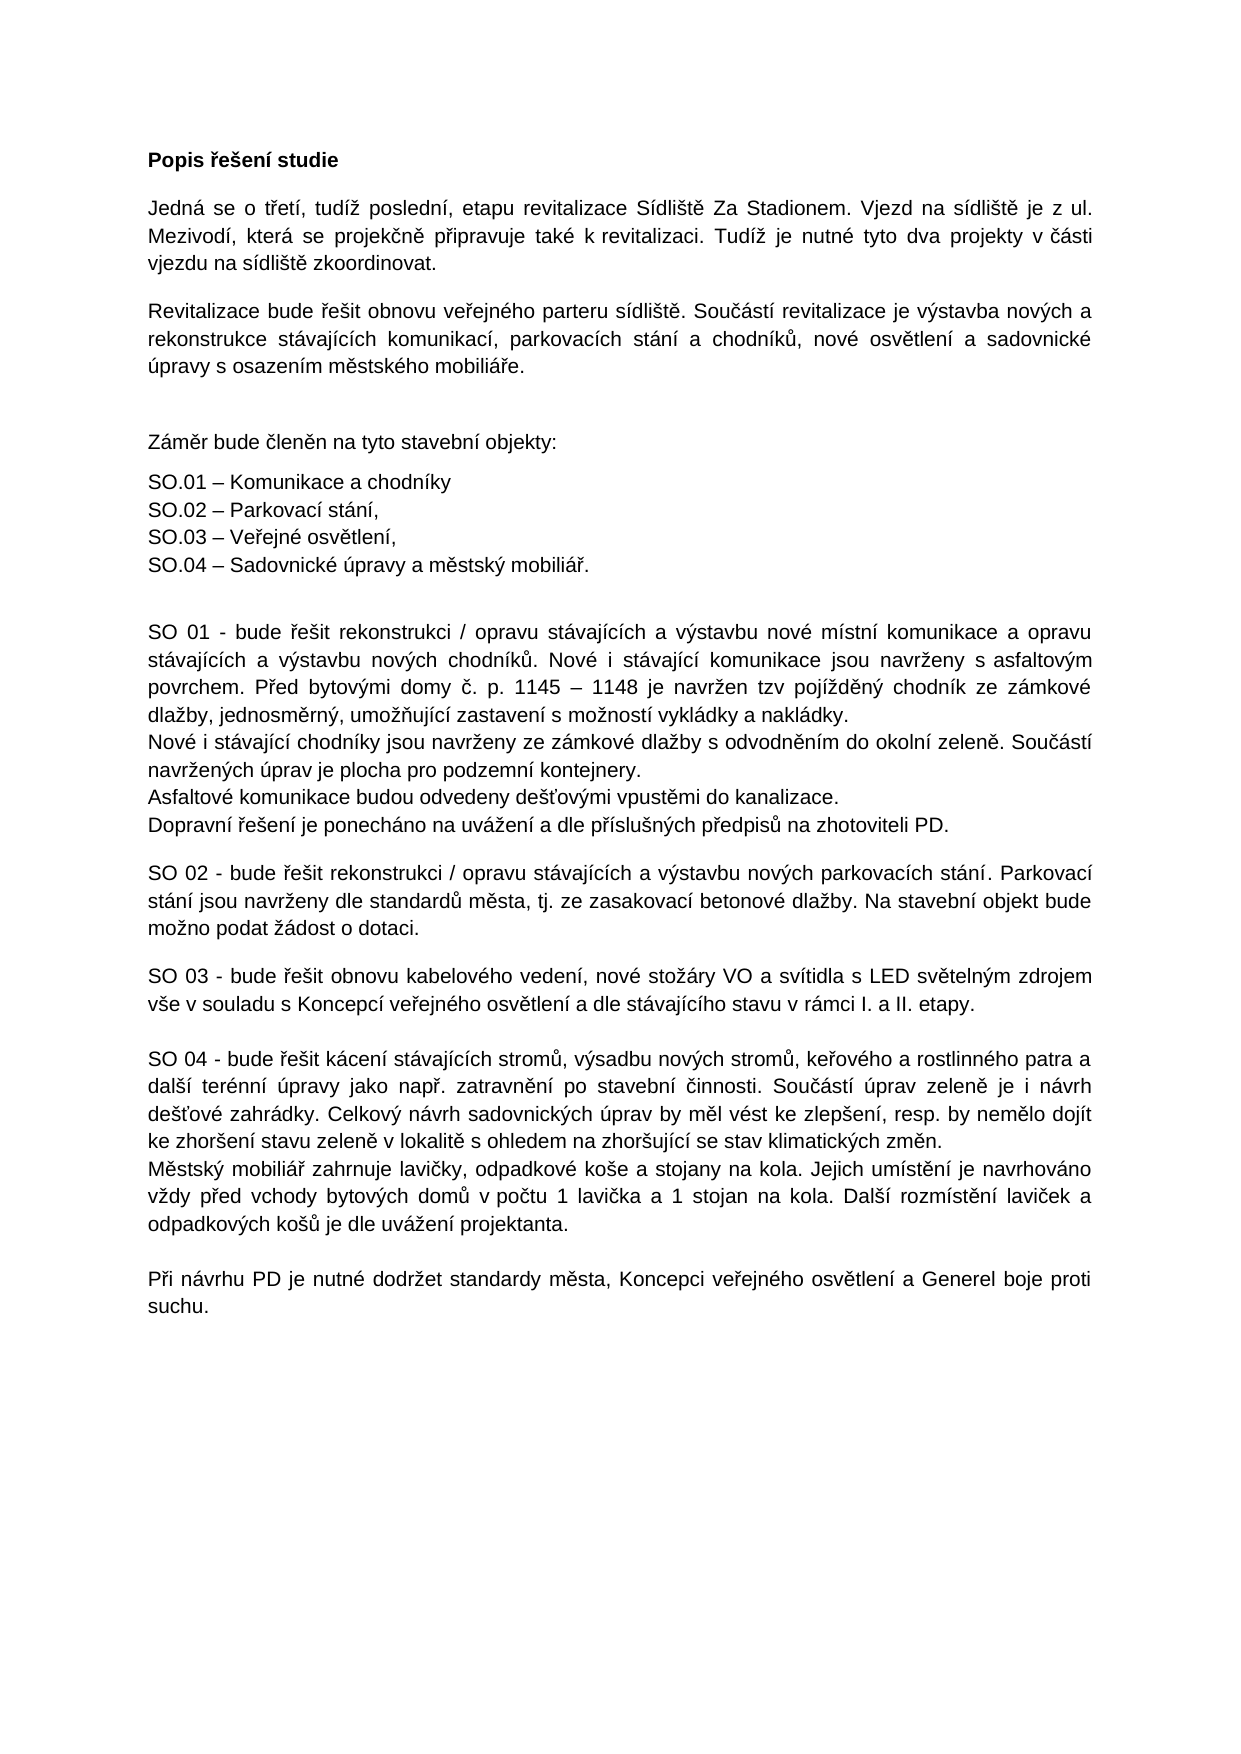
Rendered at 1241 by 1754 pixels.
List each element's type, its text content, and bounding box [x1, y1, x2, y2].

text Dopravní řešení je ponecháno na uvážení a dle příslušných předpisů na zhotoviteli PD. [148, 813, 1093, 837]
text Při návrhu PD je nutné dodržet standardy města, Koncepci veřejného osvětlení a Generel boje proti suchu. [148, 1267, 1093, 1318]
text Jedná se o třetí, tudíž poslední, etapu revitalizace Sídliště Za Stadionem. Vjezd na sídliště je z ul. Mezivodí, která se projekčně připravuje také k revitalizaci. Tudíž je nutné tyto dva projekty v části vjezdu na sídliště zkoordinovat. [148, 196, 1093, 275]
text Městský mobiliář zahrnuje lavičky, odpadkové koše a stojany na kola. Jejich umístění je navrhováno vždy před vchody bytových domů v počtu 1 lavička a 1 stojan na kola. Další rozmístění laviček a odpadkových košů je dle uvážení projektanta. [148, 1157, 1093, 1236]
text SO 04 - bude řešit kácení stávajících stromů, výsadbu nových stromů, keřového a rostlinného patra a další terénní úpravy jako např. zatravnění po stavební činnosti. Součástí úprav zeleně je i návrh dešťové zahrádky. Celkový návrh sadovnických úprav by měl vést ke zlepšení, resp. by nemělo dojít ke zhoršení stavu zeleně v lokalitě s ohledem na zhoršující se stav klimatických změn. [148, 1047, 1093, 1153]
text Revitalizace bude řešit obnovu veřejného parteru sídliště. Součástí revitalizace je výstavba nových a rekonstrukce stávajících komunikací, parkovacích stání a chodníků, nové osvětlení a sadovnické úpravy s osazením městského mobiliáře. [148, 299, 1093, 378]
text Nové i stávající chodníky jsou navrženy ze zámkové dlažby s odvodněním do okolní zeleně. Součástí navržených úprav je plocha pro podzemní kontejnery. [148, 730, 1093, 782]
text SO 02 - bude řešit rekonstrukci / opravu stávajících a výstavbu nových parkovacích stání. Parkovací stání jsou navrženy dle standardů města, tj. ze zasakovací betonové dlažby. Na stavební objekt bude možno podat žádost o dotaci. [148, 861, 1093, 940]
list SO.01 – Komunikace a chodníky [148, 470, 1093, 494]
list SO.03 – Veřejné osvětlení, [148, 525, 1093, 549]
text SO 01 - bude řešit rekonstrukci / opravu stávajících a výstavbu nové místní komunikace a opravu stávajících a výstavbu nových chodníků. Nové i stávající komunikace jsou navrženy s asfaltovým povrchem. Před bytovými domy č. p. 1145 – 1148 je navržen tzv pojížděný chodník ze zámkové dlažby, jednosměrný, umožňující zastavení s možností vykládky a nakládky. [148, 620, 1093, 727]
text Popis řešení studie [148, 148, 1093, 172]
list SO.04 – Sadovnické úpravy a městský mobiliář. [148, 553, 1093, 577]
text SO 03 - bude řešit obnovu kabelového vedení, nové stožáry VO a svítidla s LED světelným zdrojem vše v souladu s Koncepcí veřejného osvětlení a dle stávajícího stavu v rámci I. a II. etapy. [148, 964, 1093, 1016]
list SO.02 – Parkovací stání, [148, 498, 1093, 522]
text Záměr bude členěn na tyto stavební objekty: [148, 430, 1093, 454]
text Asfaltové komunikace budou odvedeny dešťovými vpustěmi do kanalizace. [148, 785, 1093, 809]
